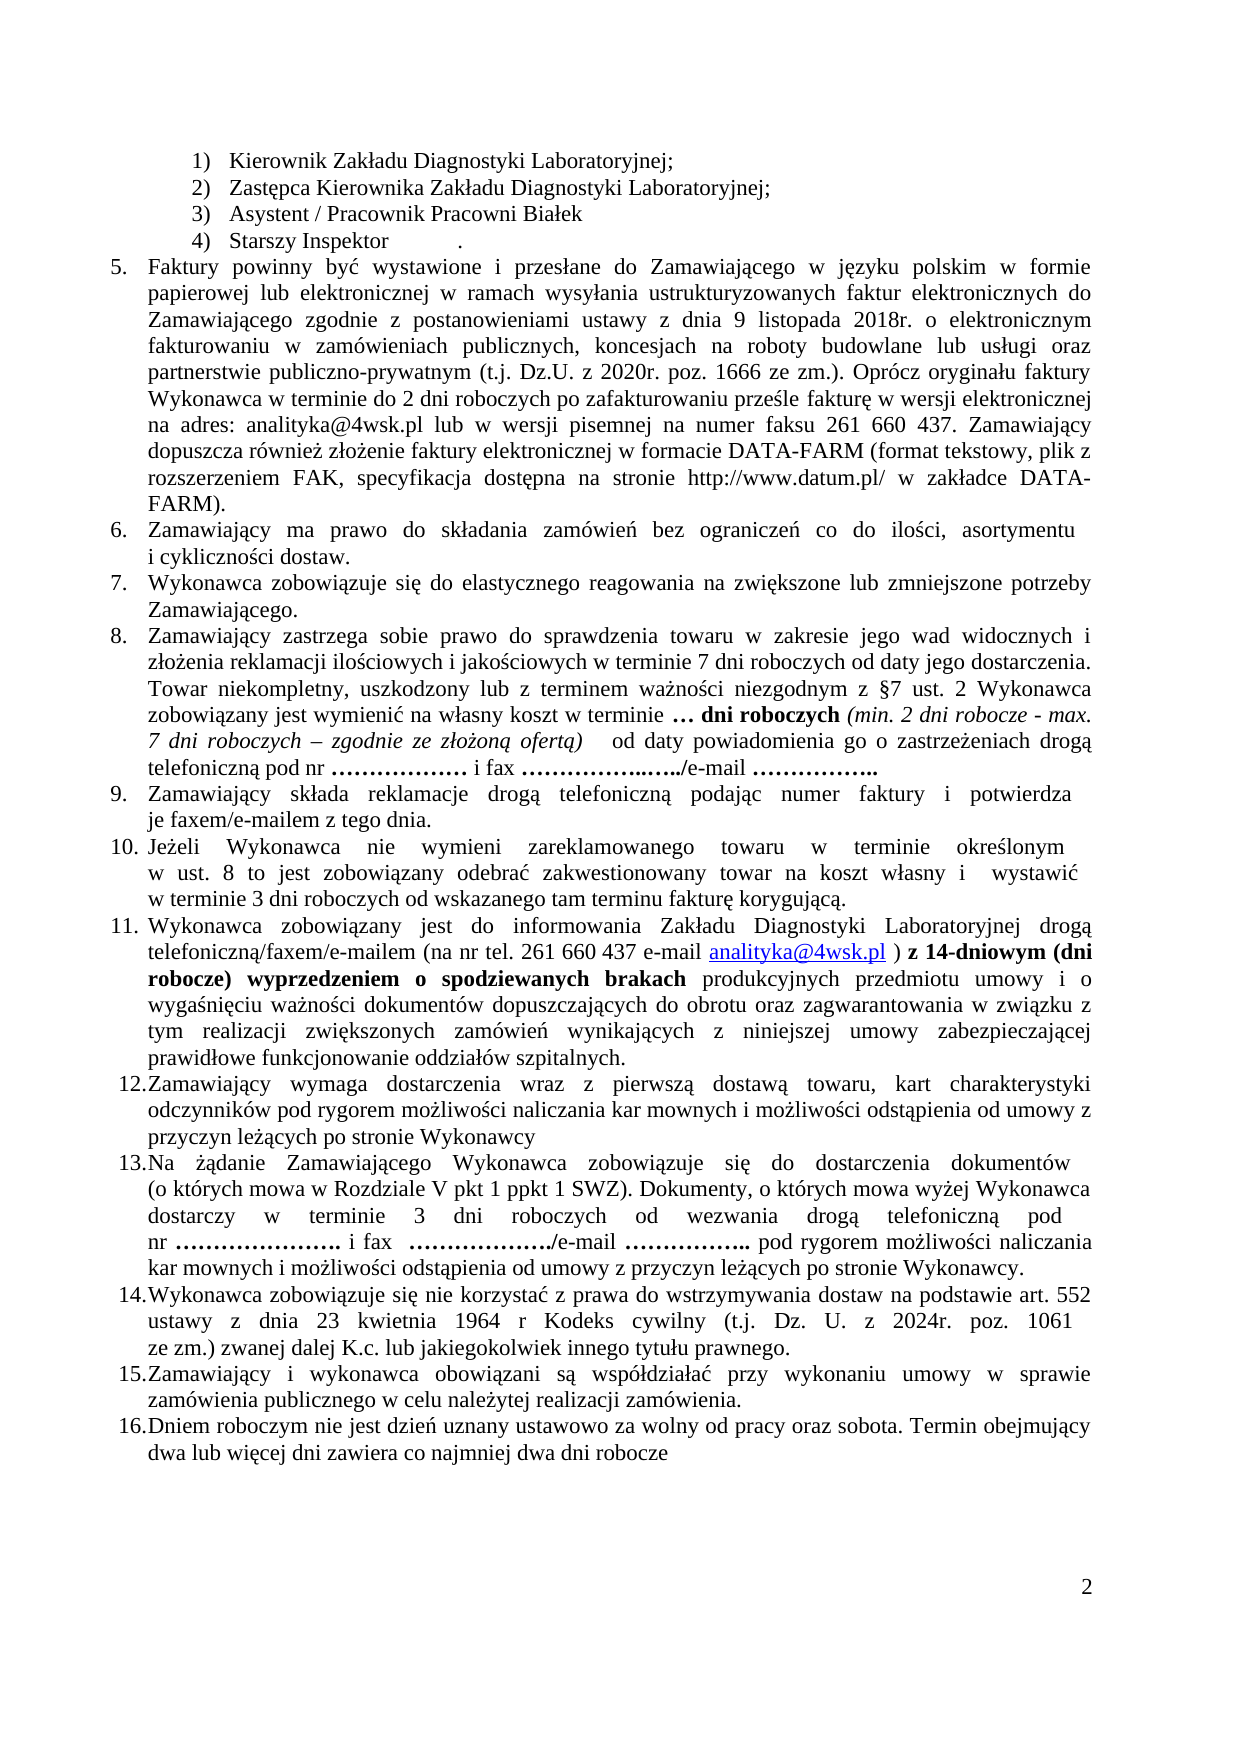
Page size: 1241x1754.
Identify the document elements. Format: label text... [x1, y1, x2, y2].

list Faktury powinny być wystawione i przesłane do Zamawiającego w języku polskim w formie papierowej lub elektronicznej w ramach wysyłania ustrukturyzowanych faktur elektronicznych do Zamawiającego zgodnie z postanowieniami ustawy z dnia 9 listopada 2018r. o elektronicznym fakturowaniu w zamówieniach publicznych, koncesjach na roboty budowlane lub usługi oraz partnerstwie publiczno-prywatnym (t.j. Dz.U. z 2020r. poz. 1666 ze zm.). Oprócz oryginału faktury Wykonawca w terminie do 2 dni roboczych po zafakturowaniu prześle fakturę w wersji elektronicznej na adres: analityka@4wsk.pl lub w wersji pisemnej na numer faksu 261 660 437. Zamawiający dopuszcza również złożenie faktury elektronicznej w formacie DATA-FARM (format tekstowy, plik z rozszerzeniem FAK, specyfikacja dostępna na stronie http://www.datum.pl/ w zakładce DATA- FARM). [110, 253, 1093, 517]
list Dniem roboczym nie jest dzień uznany ustawowo za wolny od pracy oraz sobota. Termin obejmujący dwa lub więcej dni zawiera co najmniej dwa dni robocze [118, 1413, 1093, 1465]
list Zamawiający składa reklamacje drogą telefoniczną podając numer faktury i potwierdza je faxem/e-mailem z tego dnia. [110, 780, 1093, 833]
list Zamawiający i wykonawca obowiązani są współdziałać przy wykonaniu umowy w sprawie zamówienia publicznego w celu należytej realizacji zamówienia. [118, 1360, 1093, 1413]
list Wykonawca zobowiązuje się do elastycznego reagowania na zwiększone lub zmniejszone potrzeby Zamawiającego. [110, 569, 1093, 622]
list Jeżeli Wykonawca nie wymieni zareklamowanego towaru w terminie określonym w ust. 8 to jest zobowiązany odebrać zakwestionowany towar na koszt własny i wystawić w terminie 3 dni roboczych od wskazanego tam terminu fakturę korygującą. [110, 833, 1093, 912]
list Wykonawca zobowiązuje się nie korzystać z prawa do wstrzymywania dostaw na podstawie art. 552 ustawy z dnia 23 kwietnia 1964 r Kodeks cywilny (t.j. Dz. U. z 2024r. poz. 1061 ze zm.) zwanej dalej K.c. lub jakiegokolwiek innego tytułu prawnego. [118, 1281, 1093, 1360]
list Na żądanie Zamawiającego Wykonawca zobowiązuje się do dostarczenia dokumentów (o których mowa w Rozdziale V pkt 1 ppkt 1 SWZ). Dokumenty, o których mowa wyżej Wykonawca dostarczy w terminie 3 dni roboczych od wezwania drogą telefoniczną pod nr …………………. i fax ………………./e-mail …………….. pod rygorem możliwości naliczania kar mownych i możliwości odstąpienia od umowy z przyczyn leżących po stronie Wykonawcy. [118, 1149, 1093, 1281]
list Wykonawca zobowiązany jest do informowania Zakładu Diagnostyki Laboratoryjnej drogą telefoniczną/faxem/e-mailem (na nr tel. 261 660 437 e-mail analityka@4wsk.pl ) z 14-dniowym (dni robocze) wyprzedzeniem o spodziewanych brakach produkcyjnych przedmiotu umowy i o wygaśnięciu ważności dokumentów dopuszczających do obrotu oraz zagwarantowania w związku z tym realizacji zwiększonych zamówień wynikających z niniejszej umowy zabezpieczającej prawidłowe funkcjonowanie oddziałów szpitalnych. [110, 912, 1093, 1070]
list Zastępca Kierownika Zakładu Diagnostyki Laboratoryjnej; [191, 174, 1093, 200]
list Zamawiający ma prawo do składania zamówień bez ograniczeń co do ilości, asortymentu i cykliczności dostaw. [110, 517, 1093, 569]
list Zamawiający wymaga dostarczenia wraz z pierwszą dostawą towaru, kart charakterystyki odczynników pod rygorem możliwości naliczania kar mownych i możliwości odstąpienia od umowy z przyczyn leżących po stronie Wykonawcy [118, 1070, 1093, 1149]
list Kierownik Zakładu Diagnostyki Laboratoryjnej; [191, 148, 1093, 174]
list Starszy Inspektor . [191, 227, 1093, 253]
list Asystent / Pracownik Pracowni Białek [191, 200, 1093, 227]
list Zamawiający zastrzega sobie prawo do sprawdzenia towaru w zakresie jego wad widocznych i złożenia reklamacji ilościowych i jakościowych w terminie 7 dni roboczych od daty jego dostarczenia. Towar niekompletny, uszkodzony lub z terminem ważności niezgodnym z §7 ust. 2 Wykonawca zobowiązany jest wymienić na własny koszt w terminie … dni roboczych (min. 2 dni robocze - max. 7 dni roboczych – zgodnie ze złożoną ofertą) od daty powiadomienia go o zastrzeżeniach drogą telefoniczną pod nr ……………… i fax ……………..…../e-mail …………….. [110, 622, 1093, 780]
